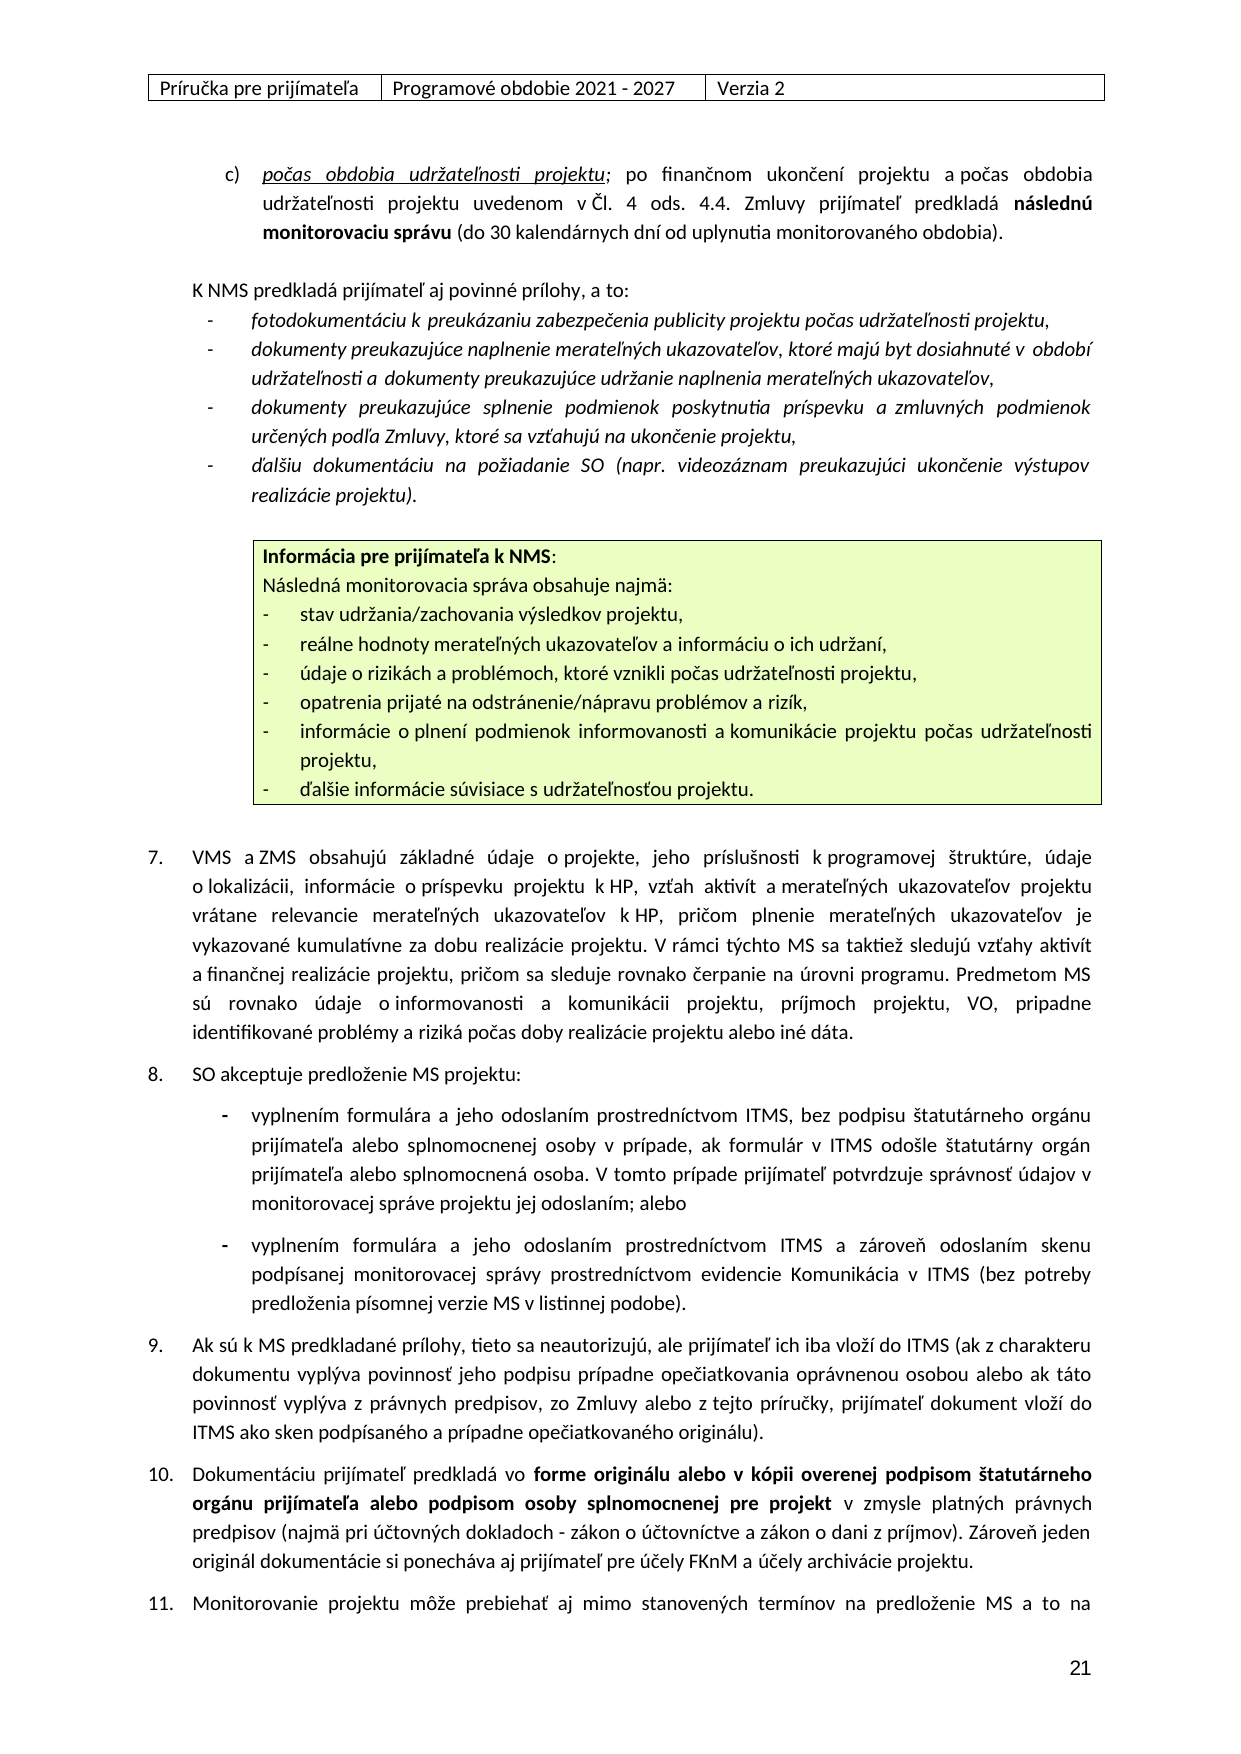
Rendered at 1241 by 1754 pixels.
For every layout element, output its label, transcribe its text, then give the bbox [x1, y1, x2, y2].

list Ak sú k MS predkladané prílohy, tieto sa neautorizujú, ale prijímateľ ich iba vloží do ITMS (ak z charakteru dokumentu vyplýva povinnosť jeho podpisu prípadne opečiatkovania oprávnenou osobou alebo ak táto povinnosť vyplýva z právnych predpisov, zo Zmluvy alebo z tejto príručky, prijímateľ dokument vloží do ITMS ako sken podpísaného a prípadne opečiatkovaného originálu). [148, 1332, 1093, 1445]
list opatrenia prijaté na odstránenie/nápravu problémov a rizík, [254, 686, 1101, 714]
list stav udržania/zachovania výsledkov projektu, [254, 598, 1101, 627]
list VMS a ZMS obsahujú základné údaje o projekte, jeho príslušnosti k programovej štruktúre, údaje o lokalizácii, informácie o príspevku projektu k HP, vzťah aktivít a merateľných ukazovateľov projektu vrátane relevancie merateľných ukazovateľov k HP, pričom plnenie merateľných ukazovateľov je vykazované kumulatívne za dobu realizácie projektu. V rámci týchto MS sa taktiež sledujú vzťahy aktivít a finančnej realizácie projektu, pričom sa sleduje rovnako čerpanie na úrovni programu. Predmetom MS sú rovnako údaje o informovanosti a komunikácii projektu, príjmoch projektu, VO, pripadne identifikované problémy a riziká počas doby realizácie projektu alebo iné dáta. [148, 844, 1093, 1045]
list reálne hodnoty merateľných ukazovateľov a informáciu o ich udržaní, [254, 628, 1101, 656]
list dokumenty preukazujúce naplnenie merateľných ukazovateľov, ktoré majú byt dosiahnuté v období udržateľnosti a dokumenty preukazujúce udržanie naplnenia merateľných ukazovateľov, [207, 336, 1093, 391]
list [148, 1590, 1093, 1616]
list vyplnením formulára a jeho odoslaním prostredníctvom ITMS a zároveň odoslaním skenu podpísanej monitorovacej správy prostredníctvom evidencie Komunikácia v ITMS (bez potreby predloženia písomnej verzie MS v listinnej podobe). [222, 1232, 1093, 1316]
text Následná monitorovacia správa obsahuje najmä: [254, 569, 1101, 598]
list počas obdobia udržateľnosti projektu; po finančnom ukončení projektu a počas obdobia udržateľnosti projektu uvedenom v Čl. 4 ods. 4.4. Zmluvy prijímateľ predkladá následnú monitorovaciu správu (do 30 kalendárnych dní od uplynutia monitorovaného obdobia). [225, 161, 1093, 245]
list dokumenty preukazujúce splnenie podmienok poskytnutia príspevku a zmluvných podmienok určených podľa Zmluvy, ktoré sa vzťahujú na ukončenie projektu, [207, 394, 1093, 449]
text Informácia pre prijímateľa k NMS: [254, 541, 1101, 569]
list K NMS predkladá prijímateľ aj povinné prílohy, a to: [192, 278, 1093, 303]
list ďalšie informácie súvisiace s udržateľnosťou projektu. [254, 773, 1101, 804]
list ďalšiu dokumentáciu na požiadanie SO (napr. videozáznam preukazujúci ukončenie výstupov realizácie projektu). [207, 453, 1093, 507]
list vyplnením formulára a jeho odoslaním prostredníctvom ITMS, bez podpisu štatutárneho orgánu prijímateľa alebo splnomocnenej osoby v prípade, ak formulár v ITMS odošle štatutárny orgán prijímateľa alebo splnomocnená osoba. V tomto prípade prijímateľ potvrdzuje správnosť údajov v monitorovacej správe projektu jej odoslaním; alebo [222, 1103, 1093, 1216]
list Dokumentáciu prijímateľ predkladá vo forme originálu alebo v kópii overenej podpisom štatutárneho orgánu prijímateľa alebo podpisom osoby splnomocnenej pre projekt v zmysle platných právnych predpisov (najmä pri účtovných dokladoch - zákon o účtovníctve a zákon o dani z príjmov). Zároveň jeden originál dokumentácie si ponecháva aj prijímateľ pre účely FKnM a účely archivácie projektu. [148, 1461, 1093, 1574]
list fotodokumentáciu k preukázaniu zabezpečenia publicity projektu počas udržateľnosti projektu, [207, 307, 1093, 332]
list informácie o plnení podmienok informovanosti a komunikácie projektu počas udržateľnosti projektu, [254, 715, 1101, 773]
list údaje o rizikách a problémoch, ktoré vznikli počas udržateľnosti projektu, [254, 657, 1101, 685]
list SO akceptuje predloženie MS projektu: [148, 1061, 1093, 1086]
